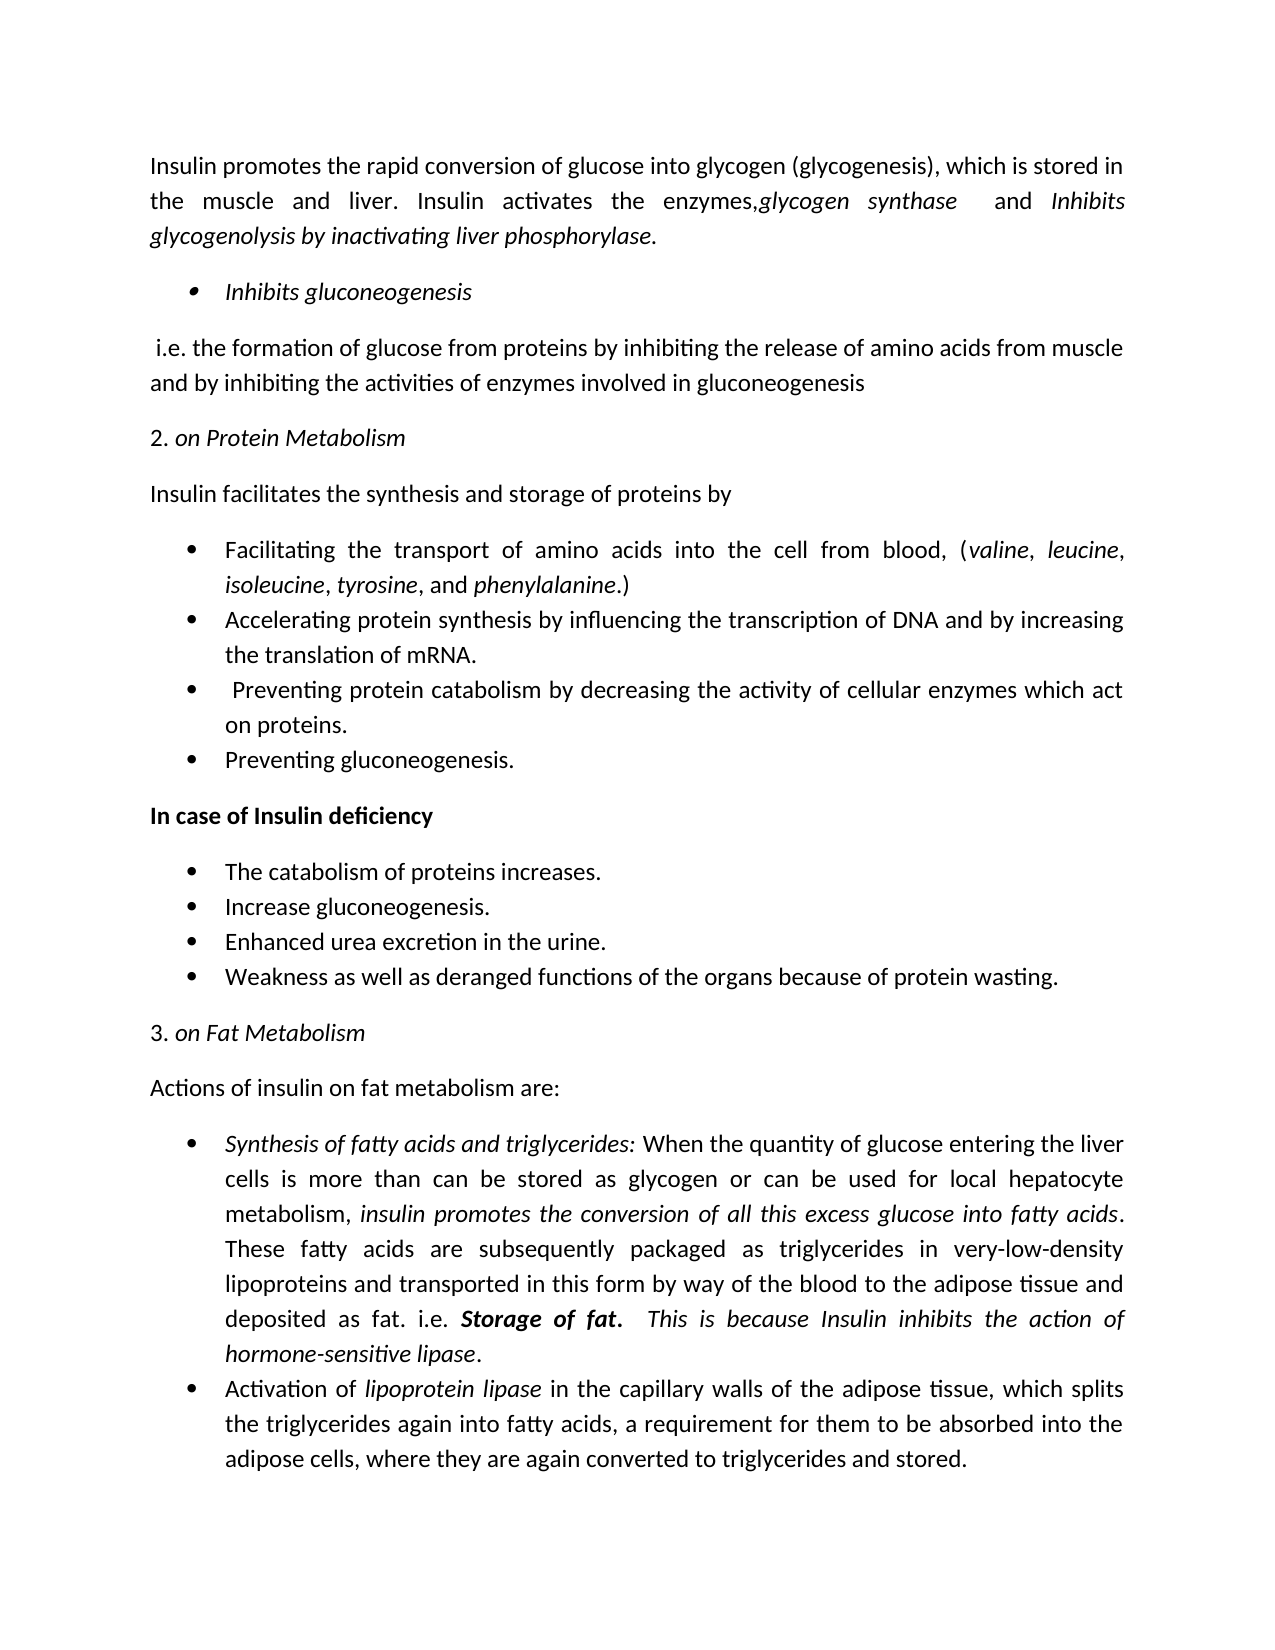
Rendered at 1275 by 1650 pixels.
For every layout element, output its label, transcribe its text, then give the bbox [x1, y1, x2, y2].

list The catabolism of proteins increases. [187, 856, 1125, 886]
list Preventing gluconeogenesis. [187, 744, 1125, 775]
list Inhibits gluconeogenesis [187, 276, 1125, 306]
text 3. on Fat Metabolism [150, 1017, 1125, 1047]
list Activation of lipoprotein lipase in the capillary walls of the adipose tissue, which splits the triglycerides again into fatty acids, a requirement for them to be absorbed into the adipose cells, where they are again converted to triglycerides and stored. [187, 1373, 1125, 1474]
text Insulin promotes the rapid conversion of glucose into glycogen (glycogenesis), which is stored in the muscle and liver. Insulin activates the enzymes,glycogen synthase and Inhibits glycogenolysis by inactivating liver phosphorylase. [150, 150, 1125, 251]
list Weakness as well as deranged functions of the organs because of protein wasting. [187, 961, 1125, 991]
list Enhanced urea excretion in the urine. [187, 926, 1125, 956]
list Facilitating the transport of amino acids into the cell from blood, (valine, leucine, isoleucine, tyrosine, and phenylalanine.) [187, 534, 1125, 600]
text 2. on Protein Metabolism [150, 422, 1125, 453]
list Accelerating protein synthesis by influencing the transcription of DNA and by increasing the translation of mRNA. [187, 604, 1125, 670]
text Actions of insulin on fat metabolism are: [150, 1072, 1125, 1103]
list Preventing protein catabolism by decreasing the activity of cellular enzymes which act on proteins. [187, 674, 1125, 740]
list Increase gluconeogenesis. [187, 891, 1125, 921]
text In case of Insulin deficiency [150, 800, 1125, 831]
text Insulin facilitates the synthesis and storage of proteins by [150, 478, 1125, 509]
list Synthesis of fatty acids and triglycerides: When the quantity of glucose entering the liver cells is more than can be stored as glycogen or can be used for local hepatocyte metabolism, insulin promotes the conversion of all this excess glucose into fatty acids. These fatty acids are subsequently packaged as triglycerides in very-low-density lipoproteins and transported in this form by way of the blood to the adipose tissue and deposited as fat. i.e. Storage of fat. This is because Insulin inhibits the action of hormone-sensitive lipase. [187, 1128, 1125, 1369]
text i.e. the formation of glucose from proteins by inhibiting the release of amino acids from muscle and by inhibiting the activities of enzymes involved in gluconeogenesis [150, 332, 1125, 397]
